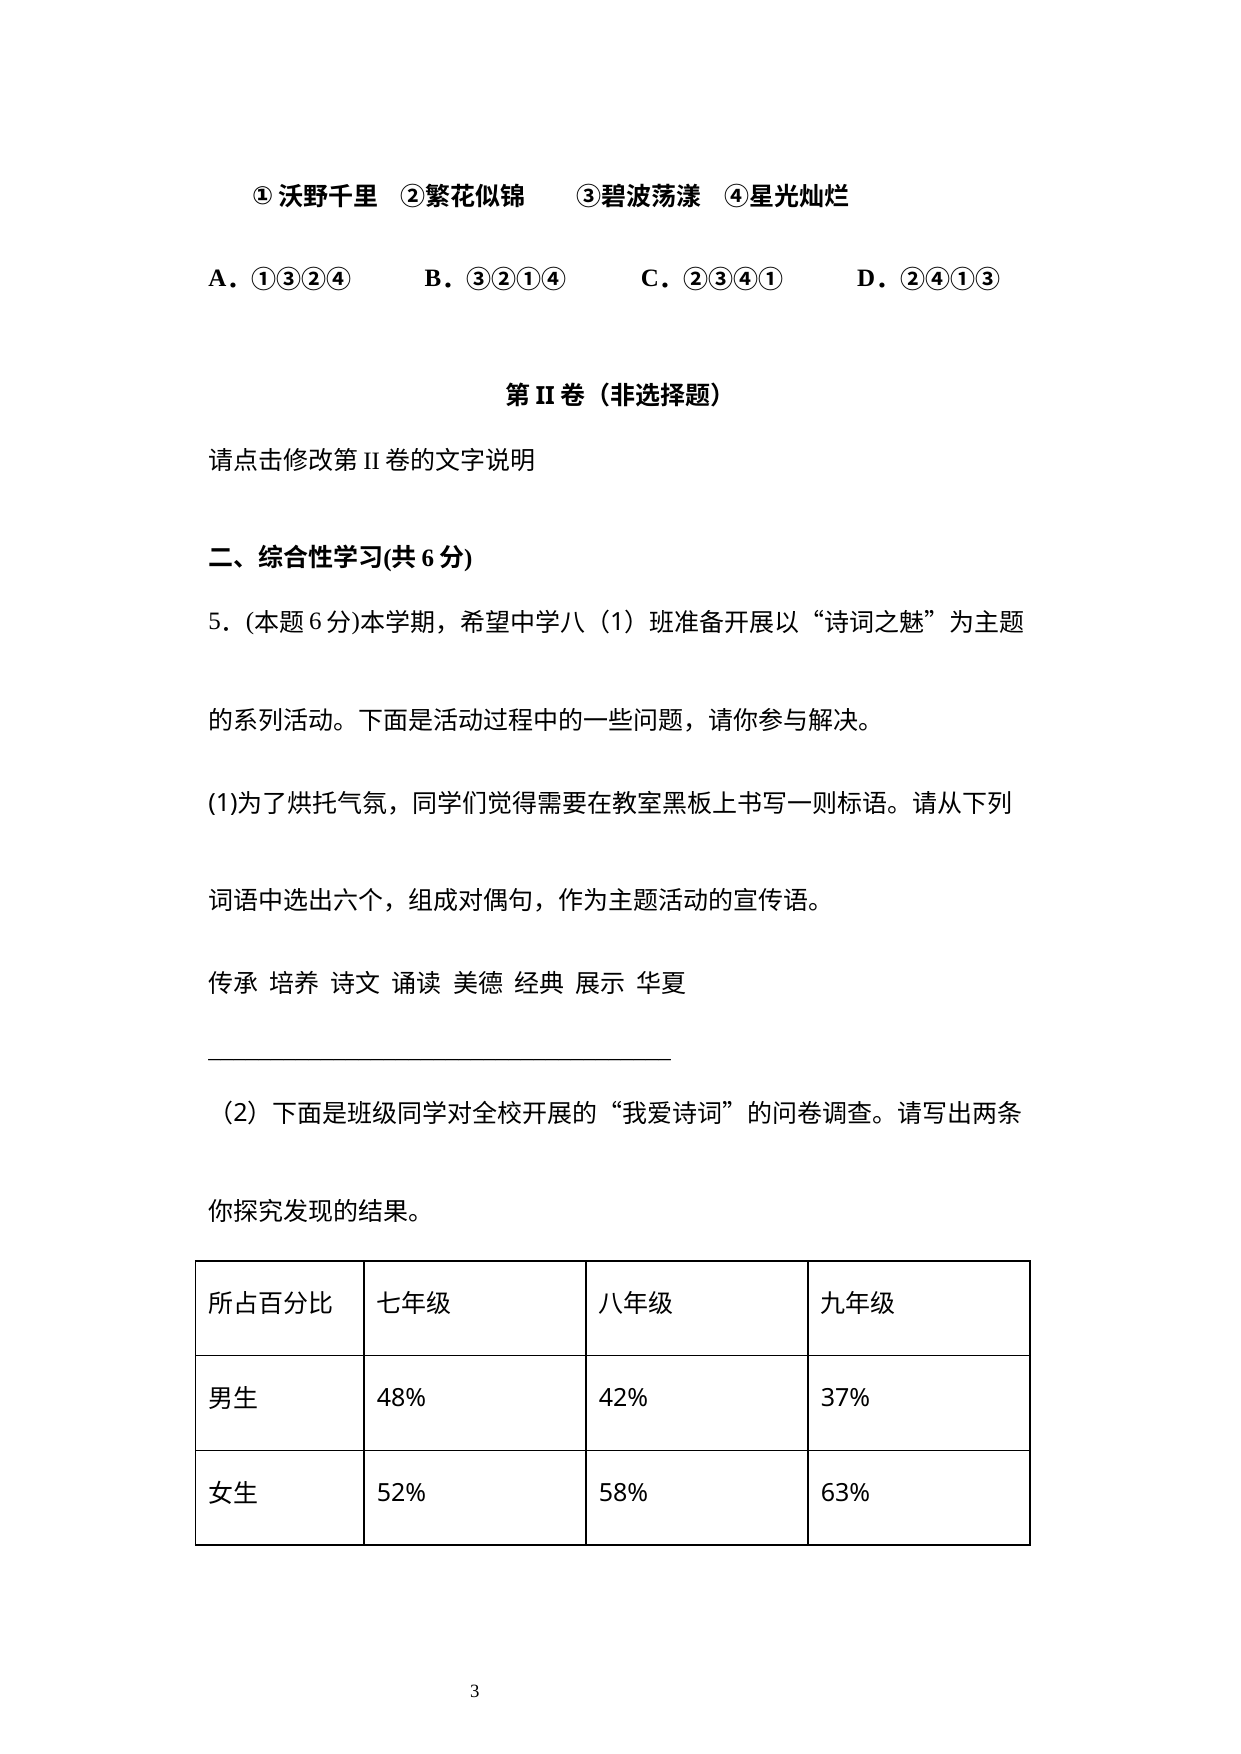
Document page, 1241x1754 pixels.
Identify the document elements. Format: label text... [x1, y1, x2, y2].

table_header 七年级 [365, 1262, 585, 1355]
table_cell 58% [587, 1451, 807, 1544]
table_header 所占百分比 [196, 1262, 363, 1355]
text （2）下面是班级同学对全校开展的“我爱诗词”的问卷调查。请写出两条你探究发现的结果。 [208, 1079, 1032, 1242]
table_cell 女生 [196, 1451, 363, 1544]
text 第II卷（非选择题） [208, 361, 1032, 426]
table_cell 52% [365, 1451, 585, 1544]
table_cell 37% [809, 1356, 1029, 1449]
text 5．(本题6分)本学期，希望中学八（1）班准备开展以“诗词之魅”为主题的系列活动。下面是活动过程中的一些问题，请你参与解决。 [208, 588, 1032, 751]
text A．①③②④ B．③②①④ C．②③④① D．②④①③ [208, 245, 1032, 310]
table_header 九年级 [809, 1262, 1029, 1355]
text (1)为了烘托气氛，同学们觉得需要在教室黑板上书写一则标语。请从下列词语中选出六个，组成对偶句，作为主题活动的宣传语。 [208, 769, 1032, 931]
table_header 八年级 [587, 1262, 807, 1355]
text _____________________________________ [208, 1033, 1032, 1065]
text 传承 培养 诗文 诵读 美德 经典 展示 华夏 [208, 949, 1032, 1014]
table_cell 42% [587, 1356, 807, 1449]
text 请点击修改第II卷的文字说明 [208, 426, 1032, 491]
table_cell 男生 [196, 1356, 363, 1449]
text 二、综合性学习(共6分) [208, 523, 1032, 588]
table_cell 48% [365, 1356, 585, 1449]
table_cell 63% [809, 1451, 1029, 1544]
text ①沃野千里 ②繁花似锦 ③碧波荡漾 ④星光灿烂 [208, 162, 1032, 227]
